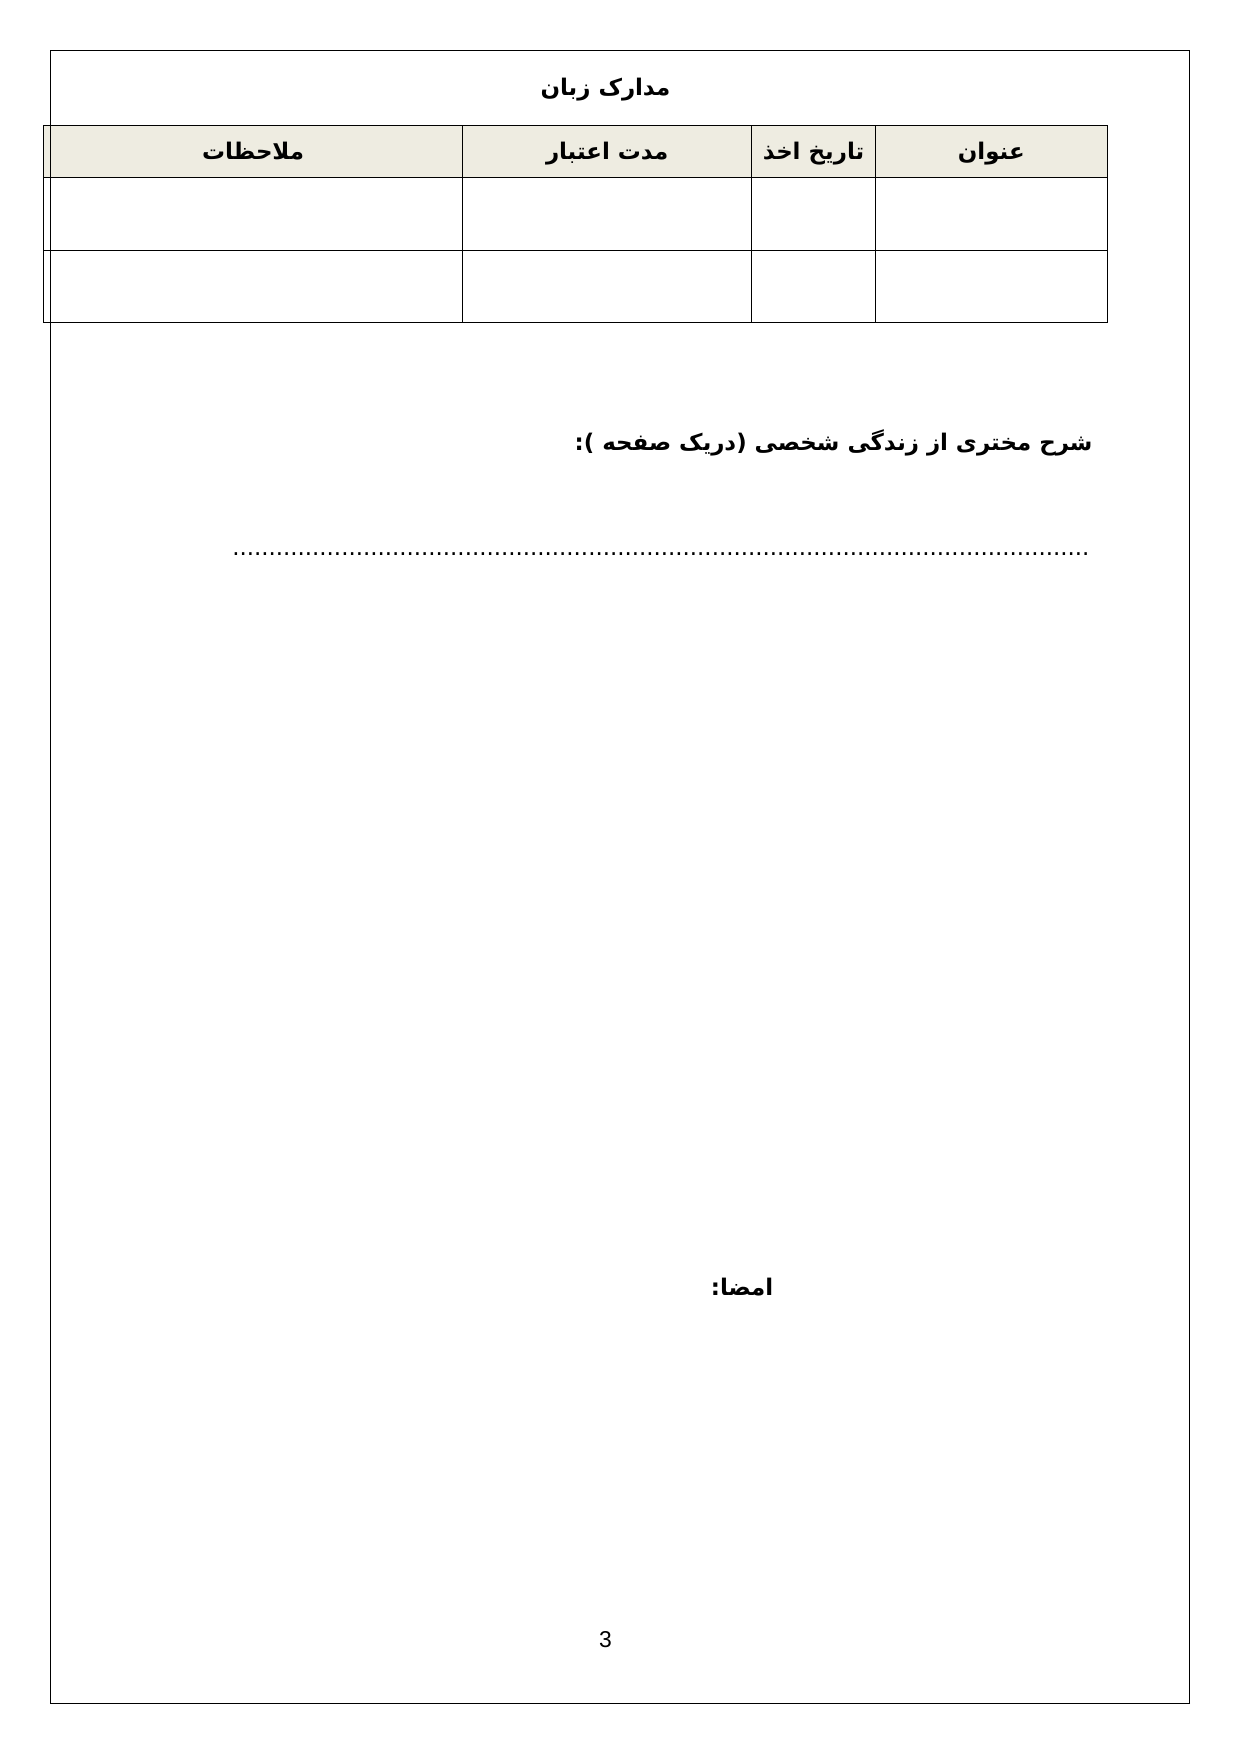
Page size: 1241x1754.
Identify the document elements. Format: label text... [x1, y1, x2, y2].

table_cell [752, 178, 875, 249]
text ...................................................................................................................... [118, 534, 1093, 561]
table_cell [51, 251, 462, 322]
table_cell [44, 178, 50, 249]
text مدارک زبان [118, 74, 1093, 101]
table_cell [44, 251, 50, 322]
table_header ملاحظات [51, 126, 462, 177]
table_cell [752, 251, 875, 322]
table_header مدت اعتبار [463, 126, 751, 177]
text شرح مختری از زندگی شخصی (دریک صفحه ): [118, 429, 1093, 456]
text امضا: [118, 1274, 1093, 1301]
table_cell [463, 251, 751, 322]
table_header تاريخ اخذ [752, 126, 875, 177]
table_cell [876, 178, 1107, 249]
table_cell [876, 251, 1107, 322]
table_cell [51, 178, 462, 249]
table_cell [463, 178, 751, 249]
table_header عنوان [876, 126, 1107, 177]
